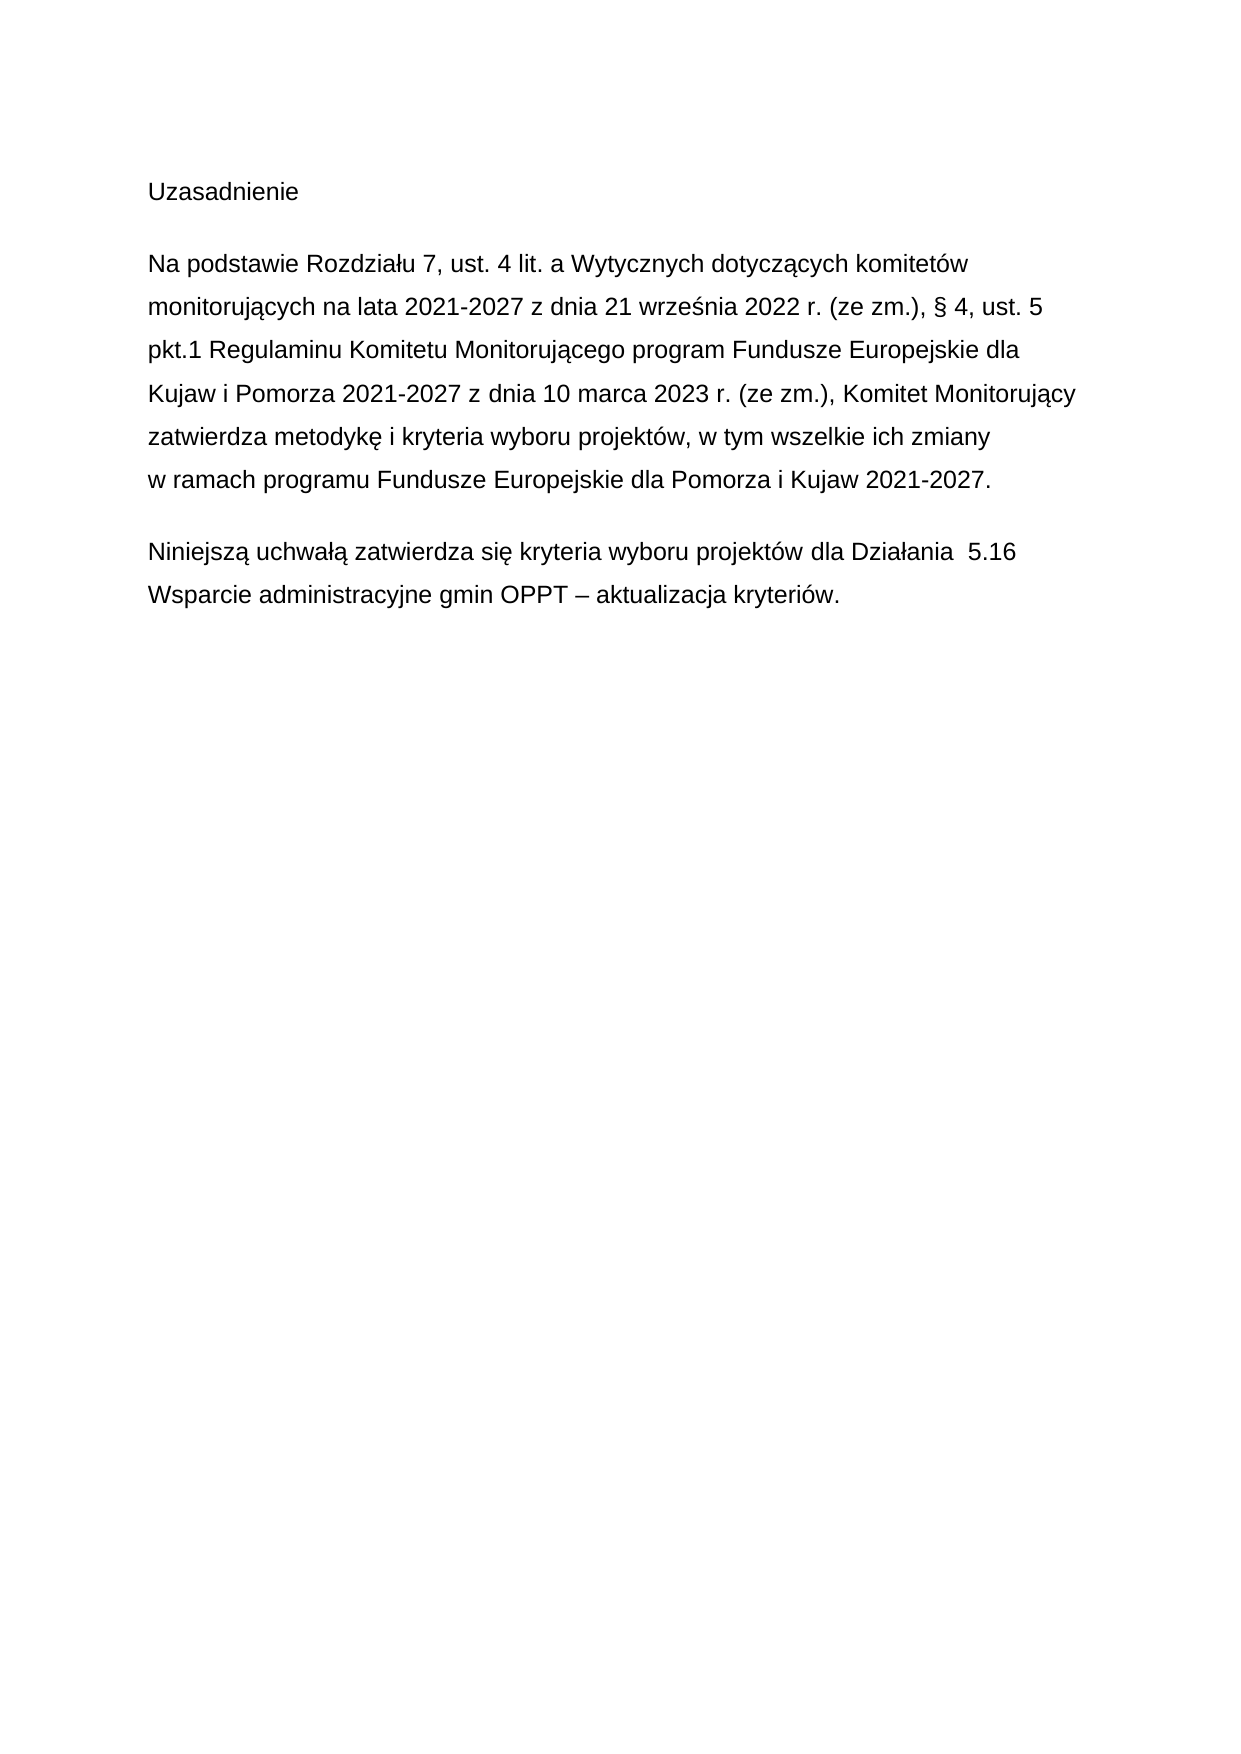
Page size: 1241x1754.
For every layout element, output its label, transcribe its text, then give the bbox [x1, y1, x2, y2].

text Na podstawie Rozdziału 7, ust. 4 lit. a Wytycznych dotyczących komitetów monitorujących na lata 2021-2027 z dnia 21 września 2022 r. (ze zm.), § 4, ust. 5 pkt.1 Regulaminu Komitetu Monitorującego program Fundusze Europejskie dla Kujaw i Pomorza 2021-2027 z dnia 10 marca 2023 r. (ze zm.), Komitet Monitorujący zatwierdza metodykę i kryteria wyboru projektów, w tym wszelkie ich zmiany w ramach programu Fundusze Europejskie dla Pomorza i Kujaw 2021-2027. [148, 249, 1092, 493]
text Niniejszą uchwałą zatwierdza się kryteria wyboru projektów dla Działania 5.16 Wsparcie administracyjne gmin OPPT – aktualizacja kryteriów. [148, 537, 1092, 609]
subtitle Uzasadnienie [148, 177, 1092, 206]
